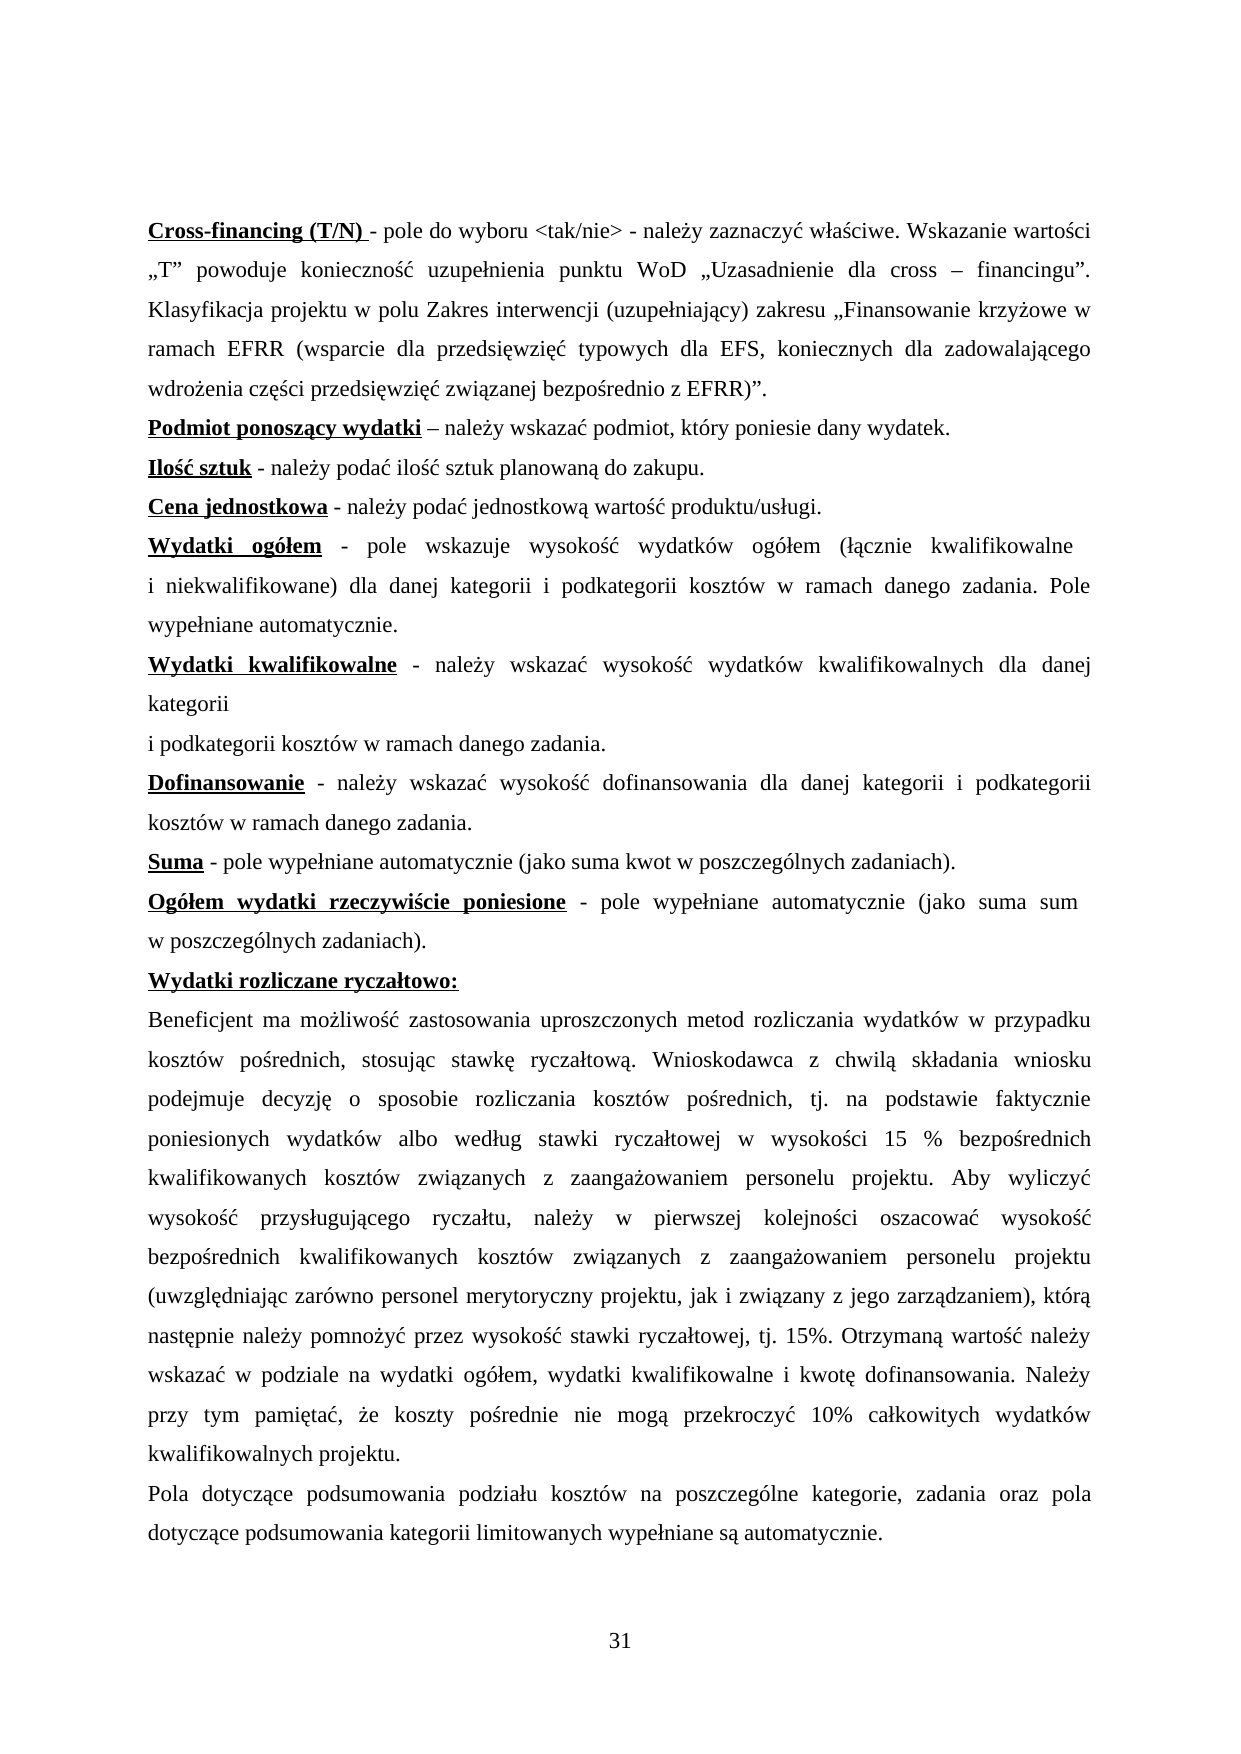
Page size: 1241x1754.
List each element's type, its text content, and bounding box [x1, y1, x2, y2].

text Wydatki kwalifikowalne - należy wskazać wysokość wydatków kwalifikowalnych dla danej kategorii i podkategorii kosztów w ramach danego zadania. [148, 651, 1092, 756]
text Suma - pole wypełniane automatycznie (jako suma kwot w poszczególnych zadaniach). [148, 848, 1092, 875]
text Podmiot ponoszący wydatki – należy wskazać podmiot, który poniesie dany wydatek. [148, 414, 1092, 440]
text Wydatki ogółem - pole wskazuje wysokość wydatków ogółem (łącznie kwalifikowalne i niekwalifikowane) dla danej kategorii i podkategorii kosztów w ramach danego zadania. Pole wypełniane automatycznie. [148, 532, 1092, 638]
text Beneficjent ma możliwość zastosowania uproszczonych metod rozliczania wydatków w przypadku kosztów pośrednich, stosując stawkę ryczałtową. Wnioskodawca z chwilą składania wniosku podejmuje decyzję o sposobie rozliczania kosztów pośrednich, tj. na podstawie faktycznie poniesionych wydatków albo według stawki ryczałtowej w wysokości 15 % bezpośrednich kwalifikowanych kosztów związanych z zaangażowaniem personelu projektu. Aby wyliczyć wysokość przysługującego ryczałtu, należy w pierwszej kolejności oszacować wysokość bezpośrednich kwalifikowanych kosztów związanych z zaangażowaniem personelu projektu (uwzględniając zarówno personel merytoryczny projektu, jak i związany z jego zarządzaniem), którą następnie należy pomnożyć przez wysokość stawki ryczałtowej, tj. 15%. Otrzymaną wartość należy wskazać w podziale na wydatki ogółem, wydatki kwalifikowalne i kwotę dofinansowania. Należy przy tym pamiętać, że koszty pośrednie nie mogą przekroczyć 10% całkowitych wydatków kwalifikowalnych projektu. [148, 1006, 1092, 1467]
text Ilość sztuk - należy podać ilość sztuk planowaną do zakupu. [148, 453, 1092, 480]
text Cross-financing (T/N) - pole do wyboru <tak/nie> - należy zaznaczyć właściwe. Wskazanie wartości „T” powoduje konieczność uzupełnienia punktu WoD „Uzasadnienie dla cross – financingu”. Klasyfikacja projektu w polu Zakres interwencji (uzupełniający) zakresu „Finansowanie krzyżowe w ramach EFRR (wsparcie dla przedsięwzięć typowych dla EFS, koniecznych dla zadowalającego wdrożenia części przedsięwzięć związanej bezpośrednio z EFRR)”. [148, 217, 1092, 401]
text Ogółem wydatki rzeczywiście poniesione - pole wypełniane automatycznie (jako suma sum w poszczególnych zadaniach). [148, 888, 1092, 954]
text Cena jednostkowa - należy podać jednostkową wartość produktu/usługi. [148, 493, 1092, 519]
list Wydatki rozliczane ryczałtowo: [148, 967, 1092, 993]
text Dofinansowanie - należy wskazać wysokość dofinansowania dla danej kategorii i podkategorii kosztów w ramach danego zadania. [148, 769, 1092, 835]
text Pola dotyczące podsumowania podziału kosztów na poszczególne kategorie, zadania oraz pola dotyczące podsumowania kategorii limitowanych wypełniane są automatycznie. [148, 1480, 1092, 1546]
